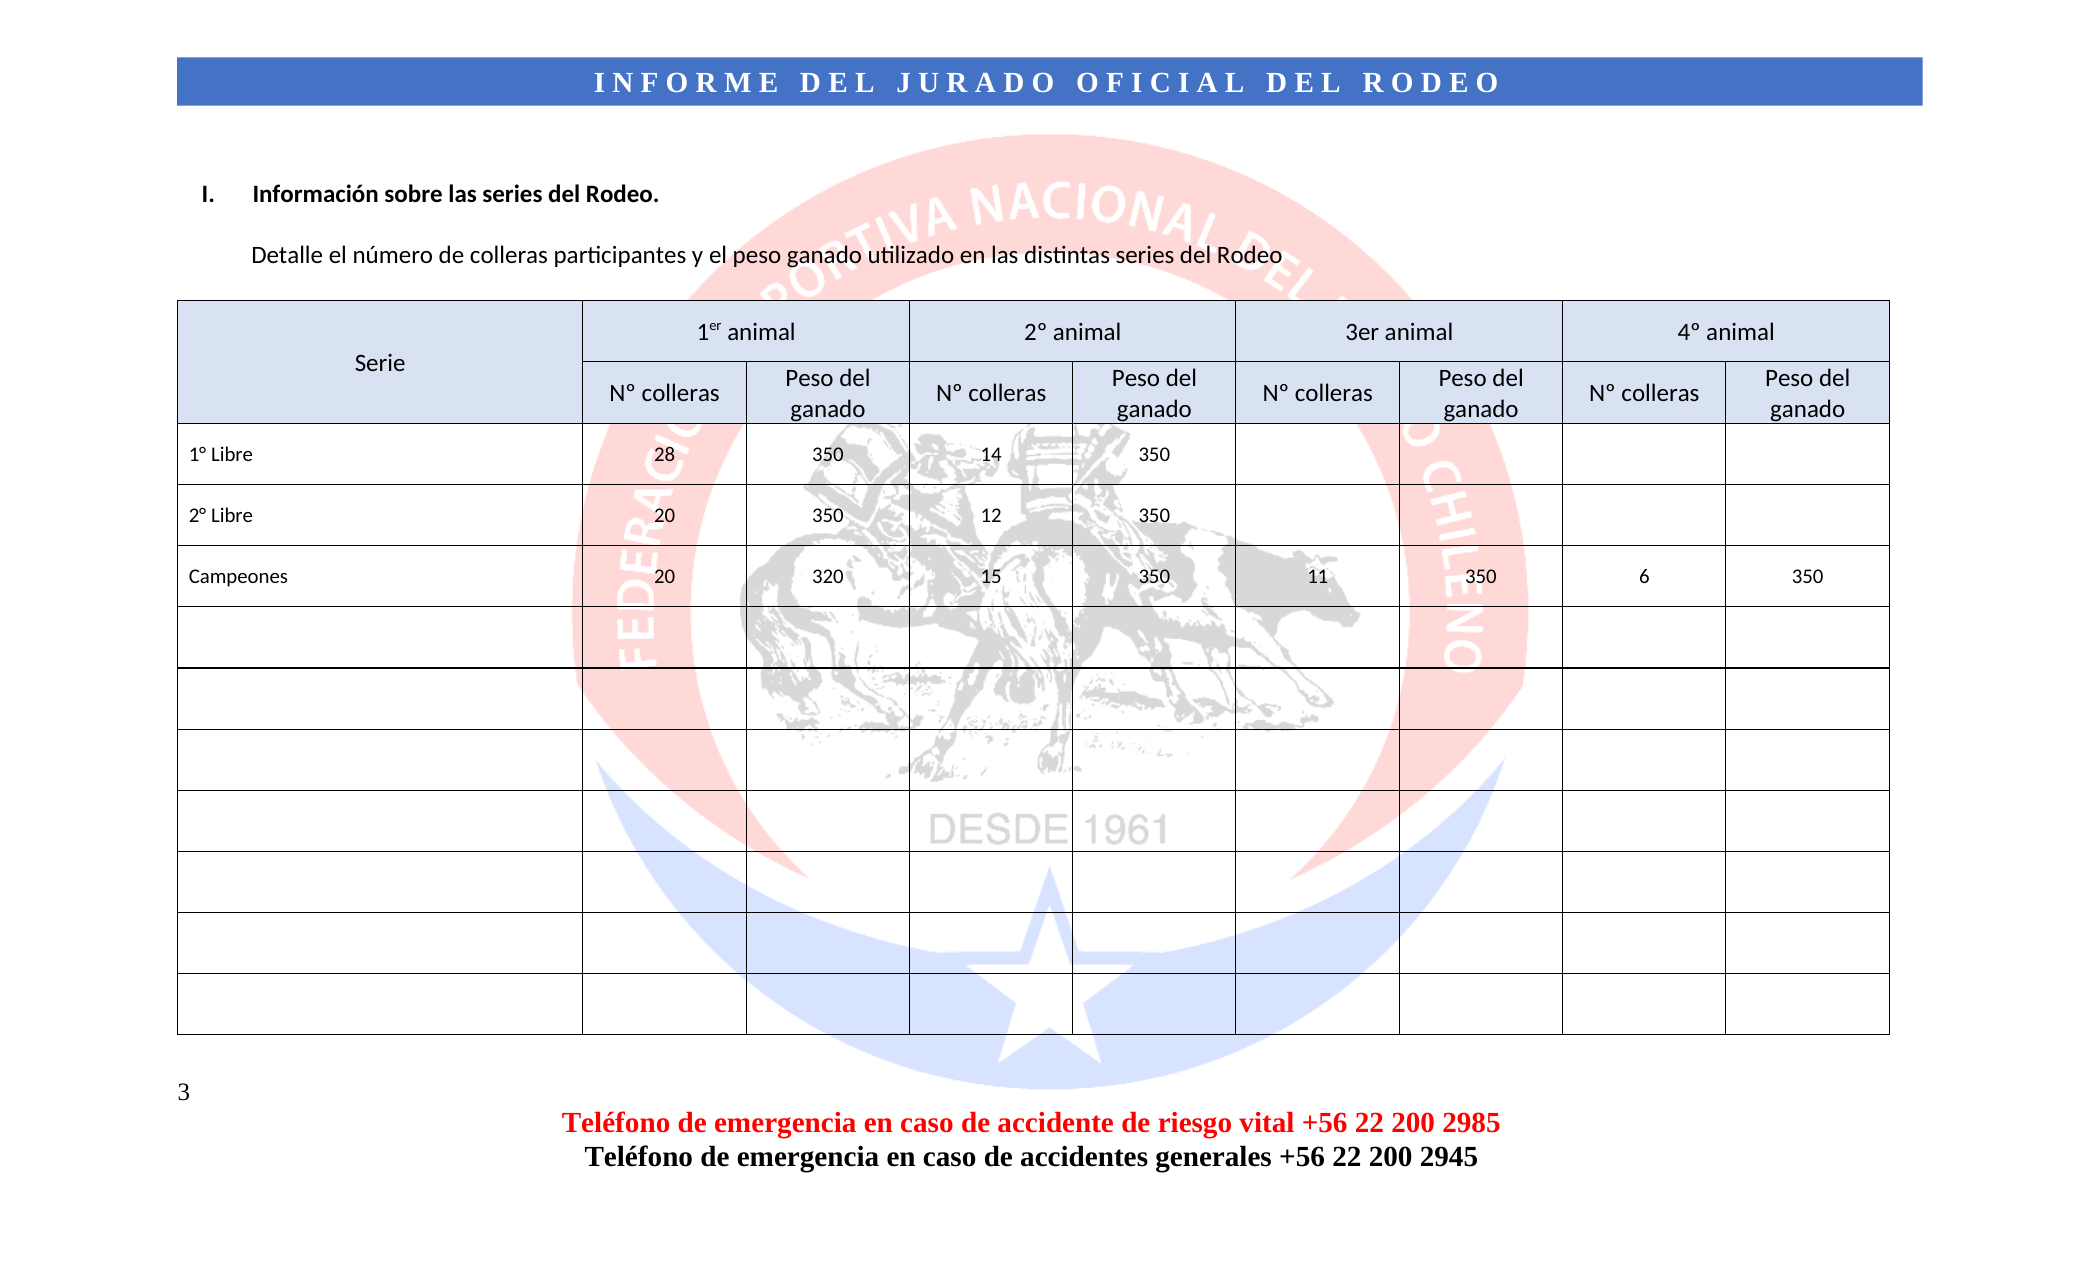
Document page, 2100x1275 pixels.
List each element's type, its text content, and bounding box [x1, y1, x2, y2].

table_header 4º animal [1563, 301, 1889, 361]
table_cell 20 [583, 546, 746, 606]
table_cell 28 [583, 424, 746, 484]
table_cell [178, 791, 582, 851]
table_cell [1726, 424, 1889, 484]
table_header 1er animal [583, 301, 909, 361]
table_cell [747, 852, 909, 912]
table_cell [910, 852, 1072, 912]
table_cell [1400, 913, 1562, 973]
table_cell 350 [747, 424, 909, 484]
table_cell [747, 974, 909, 1034]
table_cell 350 [1400, 546, 1562, 606]
table_cell [1073, 852, 1235, 912]
table_cell 320 [747, 546, 909, 606]
table_cell [1236, 485, 1399, 545]
table_cell [747, 791, 909, 851]
table_cell 15 [910, 546, 1072, 606]
table_cell [1563, 424, 1725, 484]
table_cell Peso del ganado [1726, 362, 1889, 423]
table_cell [1726, 669, 1889, 728]
table_cell [1236, 730, 1399, 789]
table_cell [1073, 974, 1235, 1034]
table_cell [1563, 485, 1725, 545]
table_cell [178, 974, 582, 1034]
table_cell 350 [1073, 485, 1235, 545]
table_cell [747, 669, 909, 728]
table_cell Nº colleras [583, 362, 746, 423]
table_cell [747, 730, 909, 789]
table_cell [583, 852, 746, 912]
table_cell [747, 913, 909, 973]
table_cell [1236, 424, 1399, 484]
table_cell [583, 669, 746, 728]
table_cell [1236, 974, 1399, 1034]
table_cell 14 [910, 424, 1072, 484]
table_cell [1236, 607, 1399, 667]
table_cell [1726, 974, 1889, 1034]
list Información sobre las series del Rodeo. [215, 178, 1923, 209]
table_cell [910, 607, 1072, 667]
table_cell [910, 669, 1072, 728]
table_cell 350 [1073, 424, 1235, 484]
table_cell [178, 607, 582, 667]
table_cell [583, 791, 746, 851]
table_cell [178, 913, 582, 973]
table_cell [1563, 913, 1725, 973]
table_cell [1400, 730, 1562, 789]
table_cell [178, 669, 582, 728]
table_cell [1726, 730, 1889, 789]
table_cell [583, 974, 746, 1034]
table_cell [1400, 791, 1562, 851]
table_cell 2° Libre [178, 485, 582, 545]
table_cell [1073, 913, 1235, 973]
table_cell [178, 852, 582, 912]
table_cell [747, 607, 909, 667]
table_cell [1726, 913, 1889, 973]
table_cell [1236, 913, 1399, 973]
table_cell [1400, 485, 1562, 545]
table_cell 350 [747, 485, 909, 545]
table_cell [583, 730, 746, 789]
table_cell Peso del ganado [747, 362, 909, 423]
table_cell [1400, 974, 1562, 1034]
table_cell [583, 607, 746, 667]
table_cell Nº colleras [1236, 362, 1399, 423]
table_cell [1726, 791, 1889, 851]
table_cell [1563, 607, 1725, 667]
table_cell [1726, 607, 1889, 667]
table_cell [1563, 730, 1725, 789]
table_header 3er animal [1236, 301, 1562, 361]
text Detalle el número de colleras participantes y el peso ganado utilizado en las distintas series del Rodeo [177, 239, 1923, 270]
table_header 2º animal [910, 301, 1235, 361]
table_cell [1073, 730, 1235, 789]
table_header Serie [178, 301, 582, 423]
table_cell Nº colleras [910, 362, 1072, 423]
table_cell [1073, 669, 1235, 728]
table_cell 20 [583, 485, 746, 545]
table_cell 12 [910, 485, 1072, 545]
table_cell [1563, 974, 1725, 1034]
table_cell 1° Libre [178, 424, 582, 484]
table_cell [910, 730, 1072, 789]
table_cell [583, 913, 746, 973]
table_cell [1400, 607, 1562, 667]
table_cell [1400, 424, 1562, 484]
table_cell 11 [1236, 546, 1399, 606]
table_cell [1400, 852, 1562, 912]
table_cell [1073, 607, 1235, 667]
table_cell [910, 974, 1072, 1034]
table_cell [910, 791, 1072, 851]
table_cell Peso del ganado [1400, 362, 1562, 423]
table_cell Campeones [178, 546, 582, 606]
table_cell [1563, 852, 1725, 912]
table_cell [1726, 485, 1889, 545]
table_cell [1236, 791, 1399, 851]
table_cell Nº colleras [1563, 362, 1725, 423]
table_cell [1236, 852, 1399, 912]
table_cell [1236, 669, 1399, 728]
table_cell [1563, 669, 1725, 728]
table_cell 6 [1563, 546, 1725, 606]
table_cell 350 [1726, 546, 1889, 606]
table_cell [178, 730, 582, 789]
table_cell [1563, 791, 1725, 851]
table_cell [1400, 669, 1562, 728]
table_cell [1726, 852, 1889, 912]
table_cell [1073, 791, 1235, 851]
table_cell Peso del ganado [1073, 362, 1235, 423]
table_cell 350 [1073, 546, 1235, 606]
table_cell [910, 913, 1072, 973]
